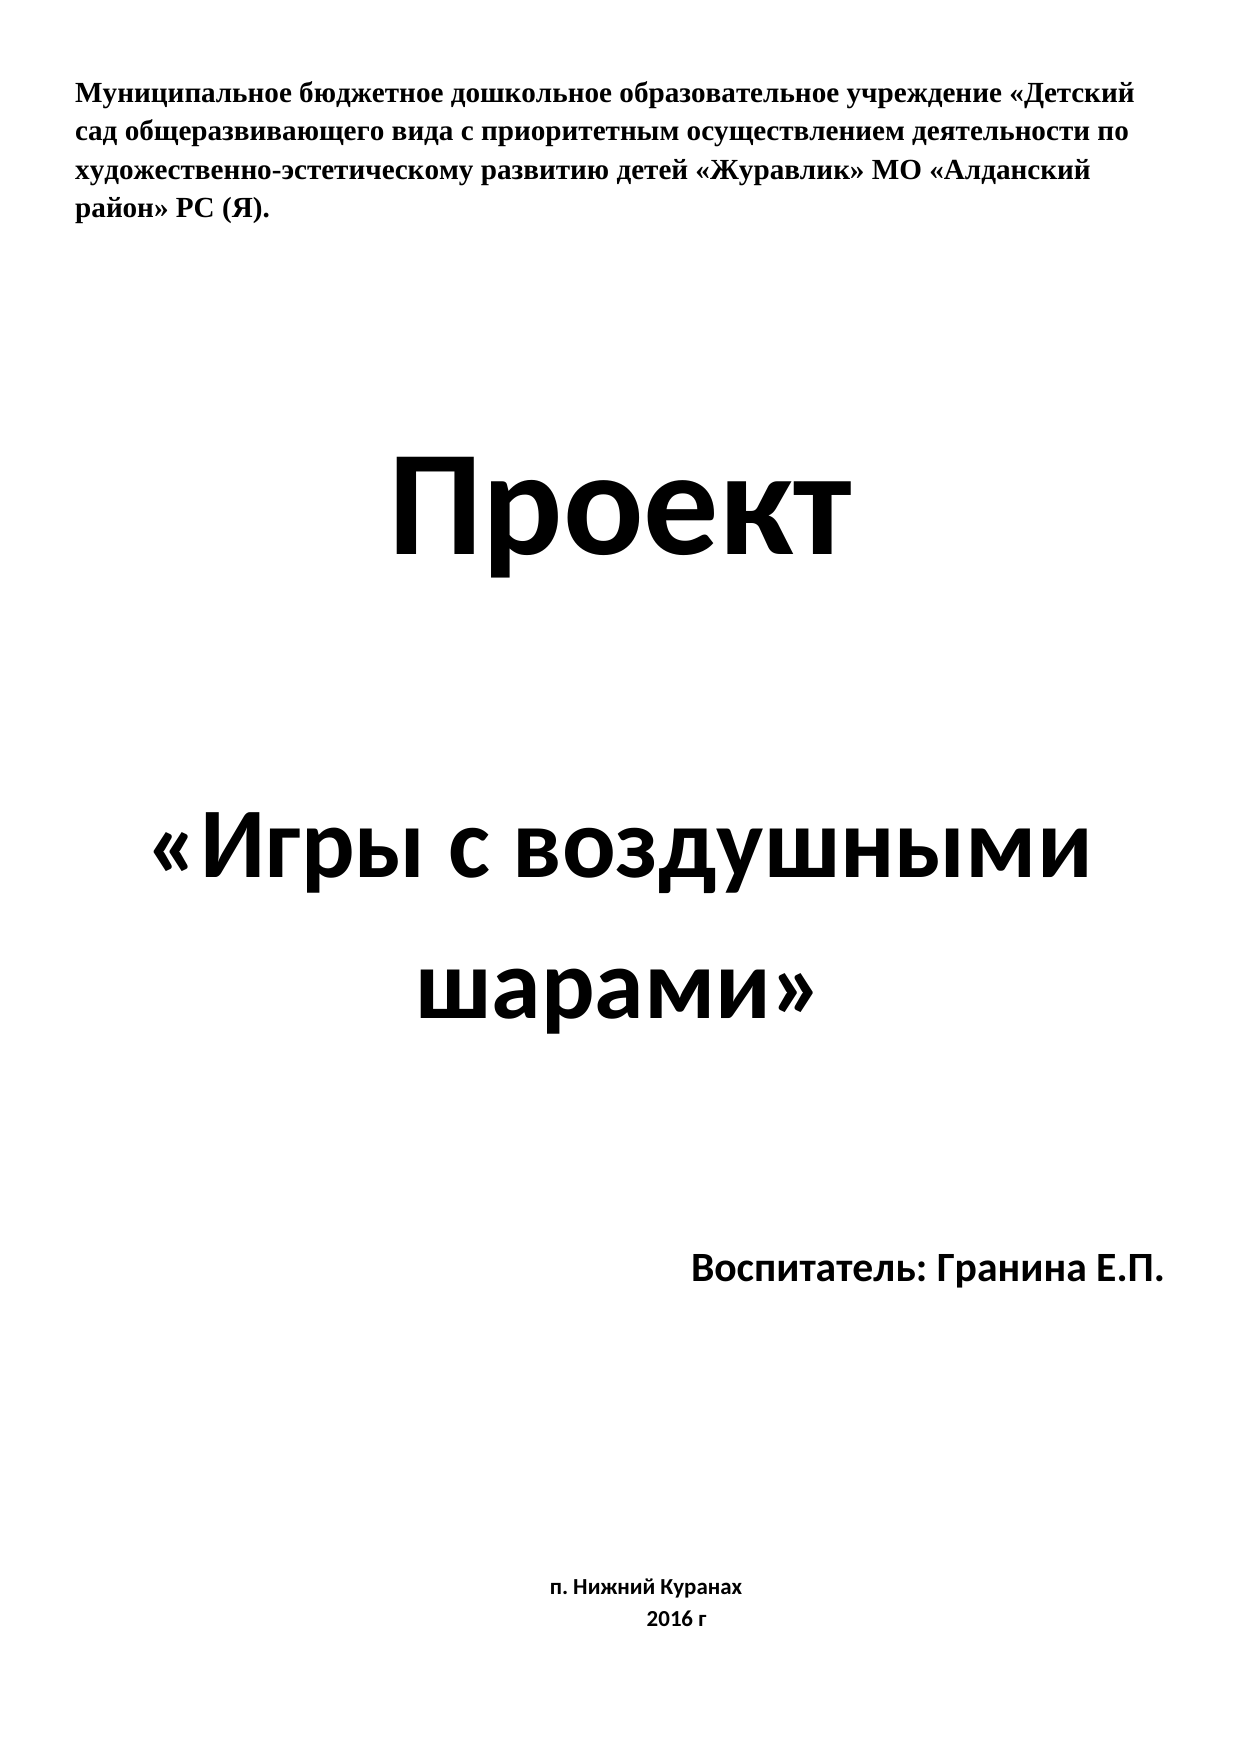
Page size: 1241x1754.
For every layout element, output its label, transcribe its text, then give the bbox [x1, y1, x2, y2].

text Проект [75, 409, 1165, 592]
text п. Нижний Куранах 2016 г [75, 1572, 1165, 1632]
text «Игры с воздушными шарами» [75, 640, 1165, 1043]
text Муниципальное бюджетное дошкольное образовательное учреждение «Детский сад общеразвивающего вида с приоритетным осуществлением деятельности по художественно-эстетическому развитию детей «Журавлик» МО «Алданский район» РС (Я). [75, 75, 1165, 224]
text Воспитатель: Гранина Е.П. [75, 1241, 1165, 1292]
